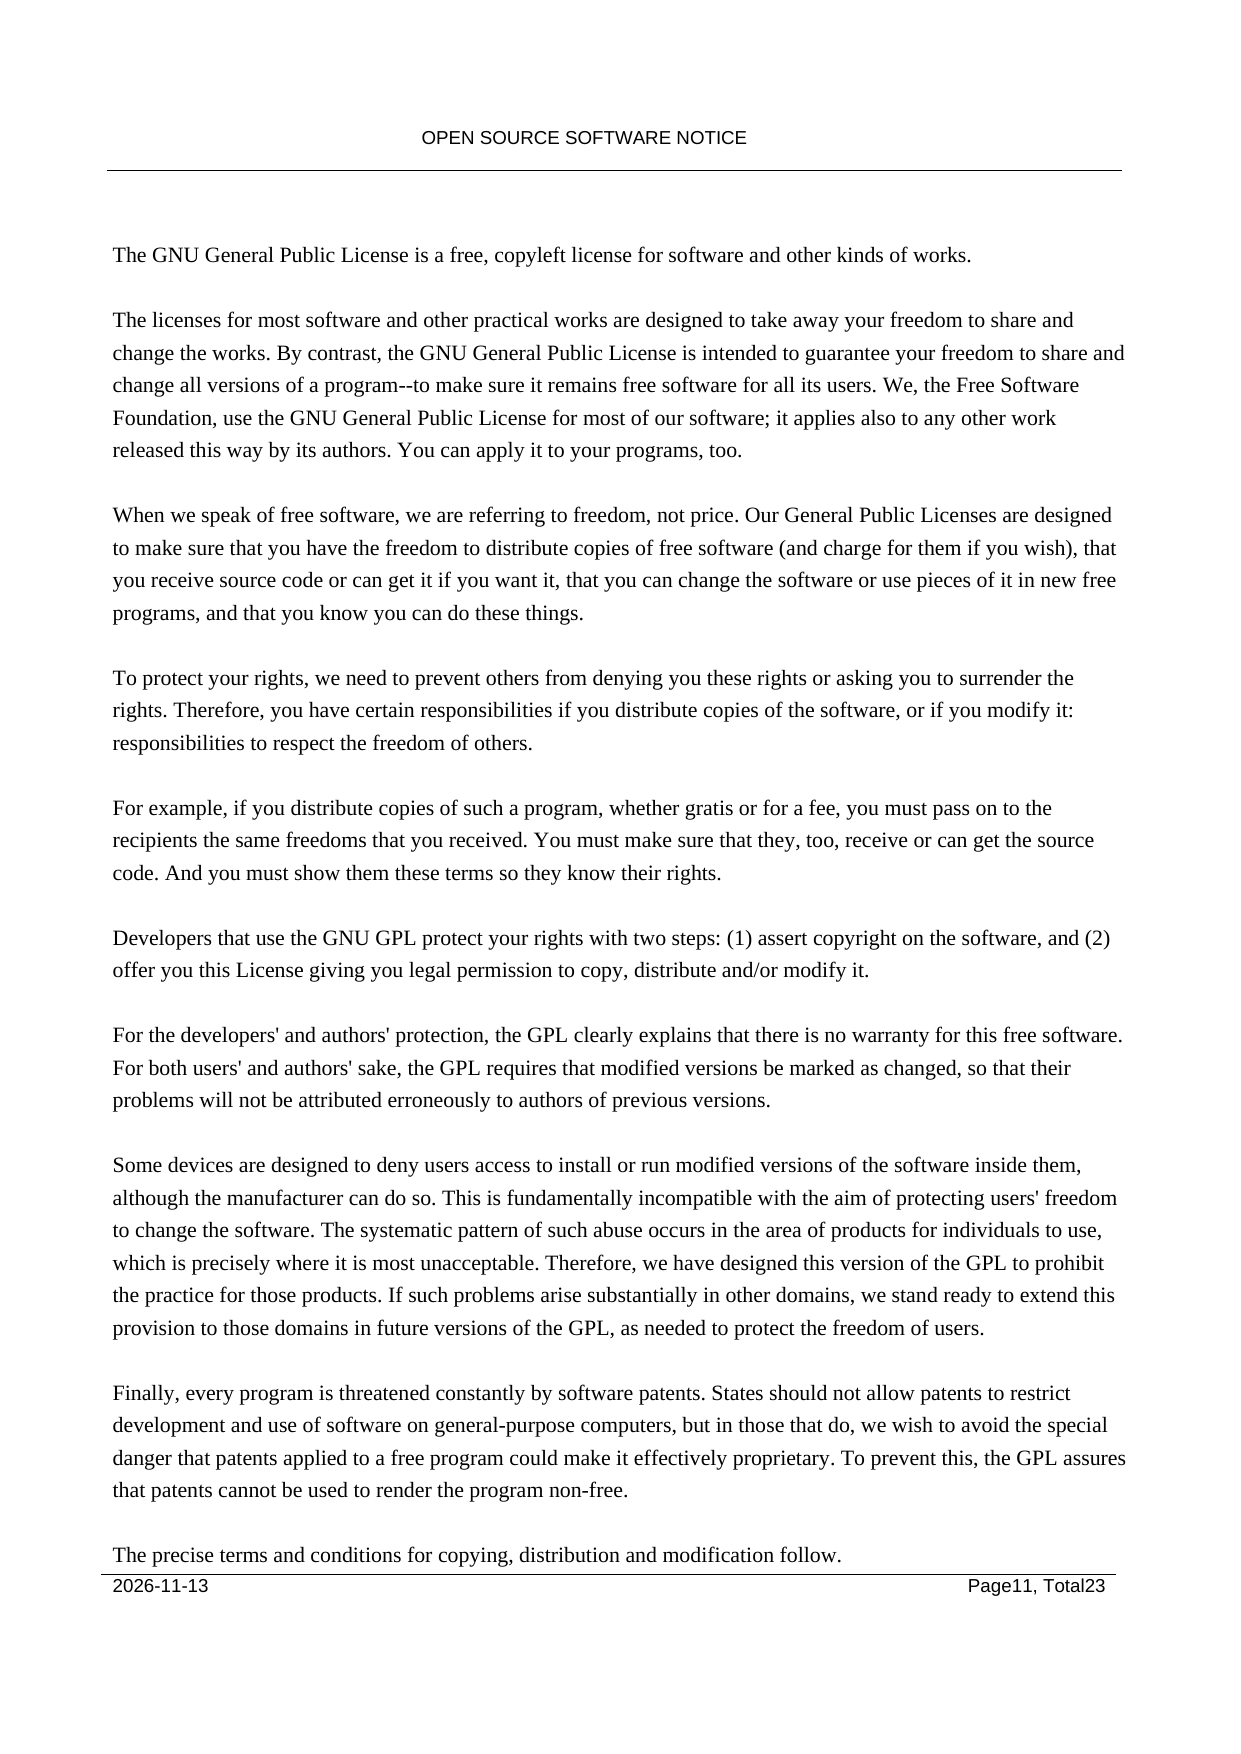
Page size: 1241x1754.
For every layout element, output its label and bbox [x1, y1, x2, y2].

text [112, 206, 1128, 1571]
